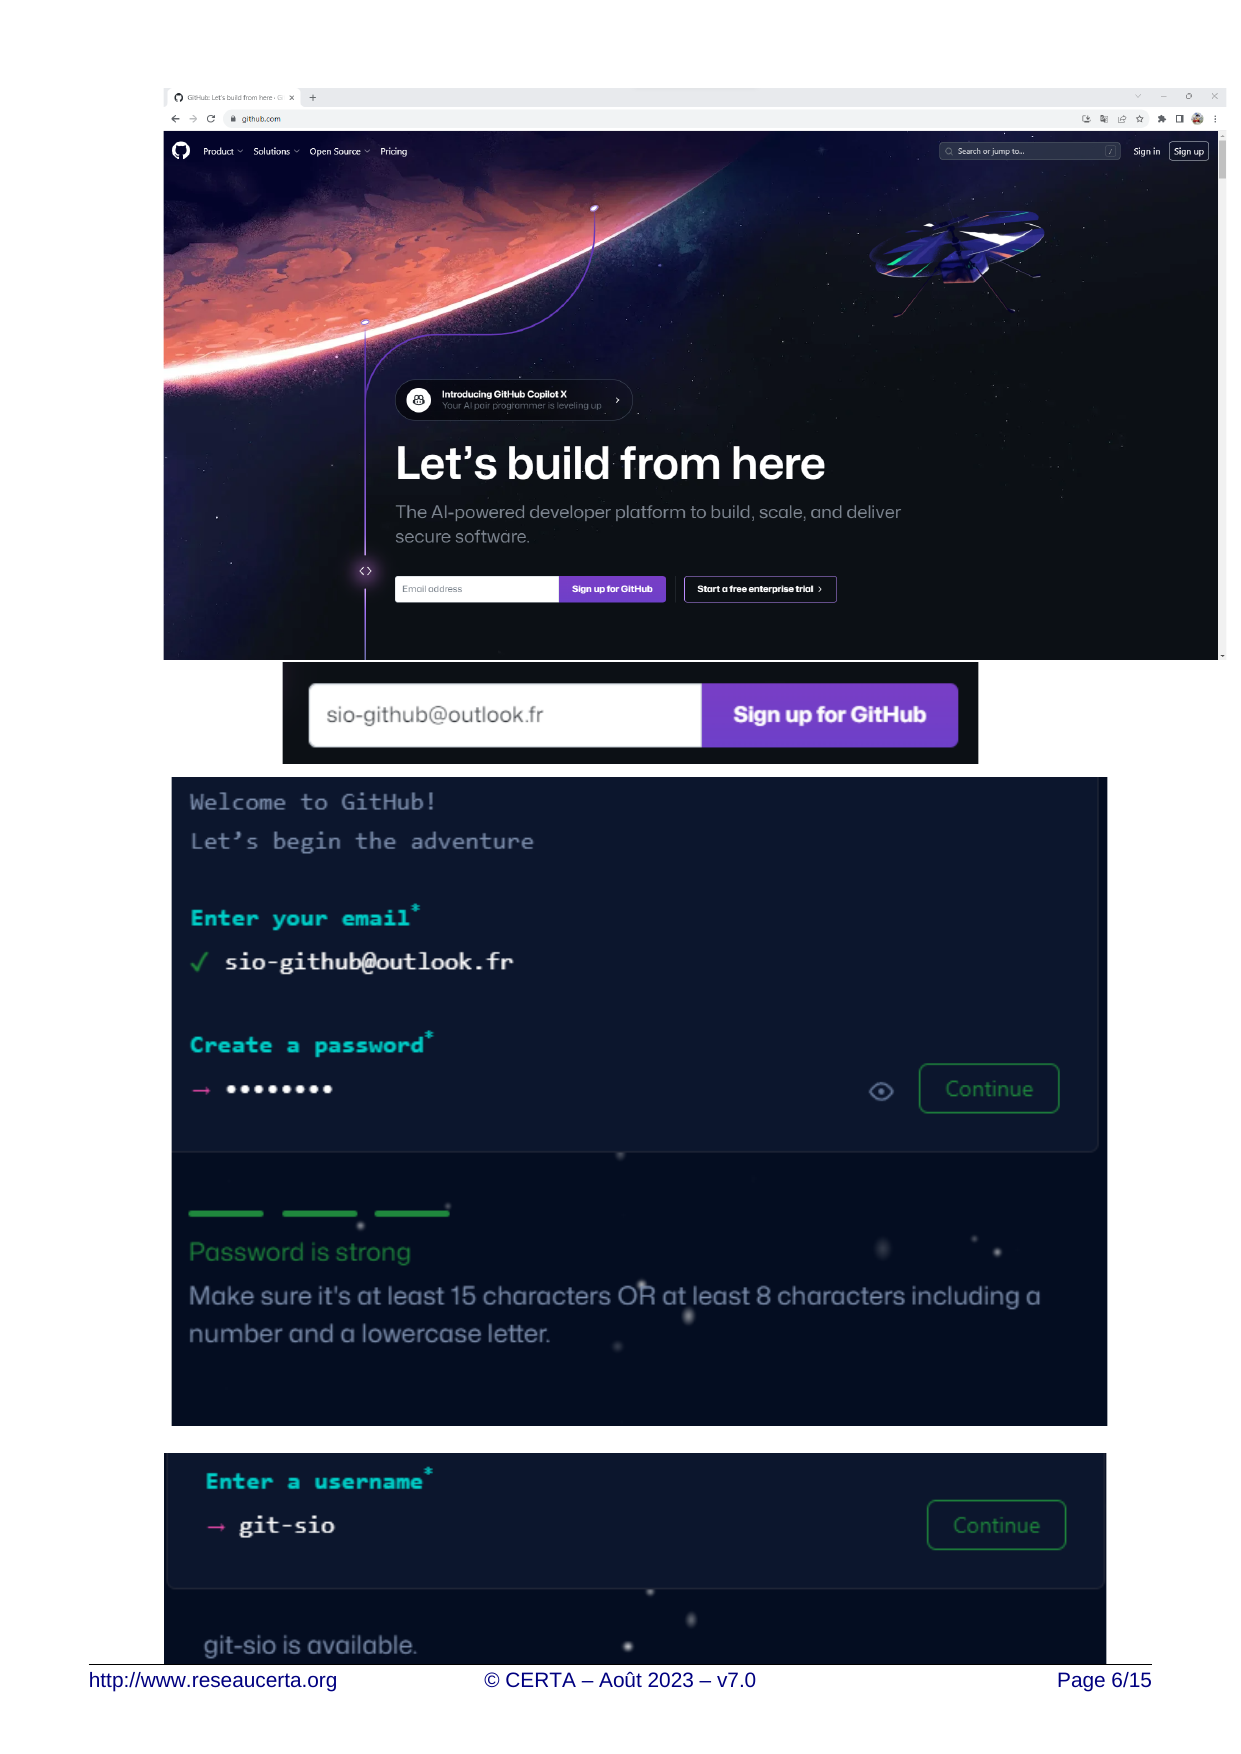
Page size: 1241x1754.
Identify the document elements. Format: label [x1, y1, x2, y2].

picture [170, 777, 1108, 1425]
picture [162, 1453, 1106, 1663]
picture [163, 88, 1227, 660]
picture [281, 662, 978, 763]
